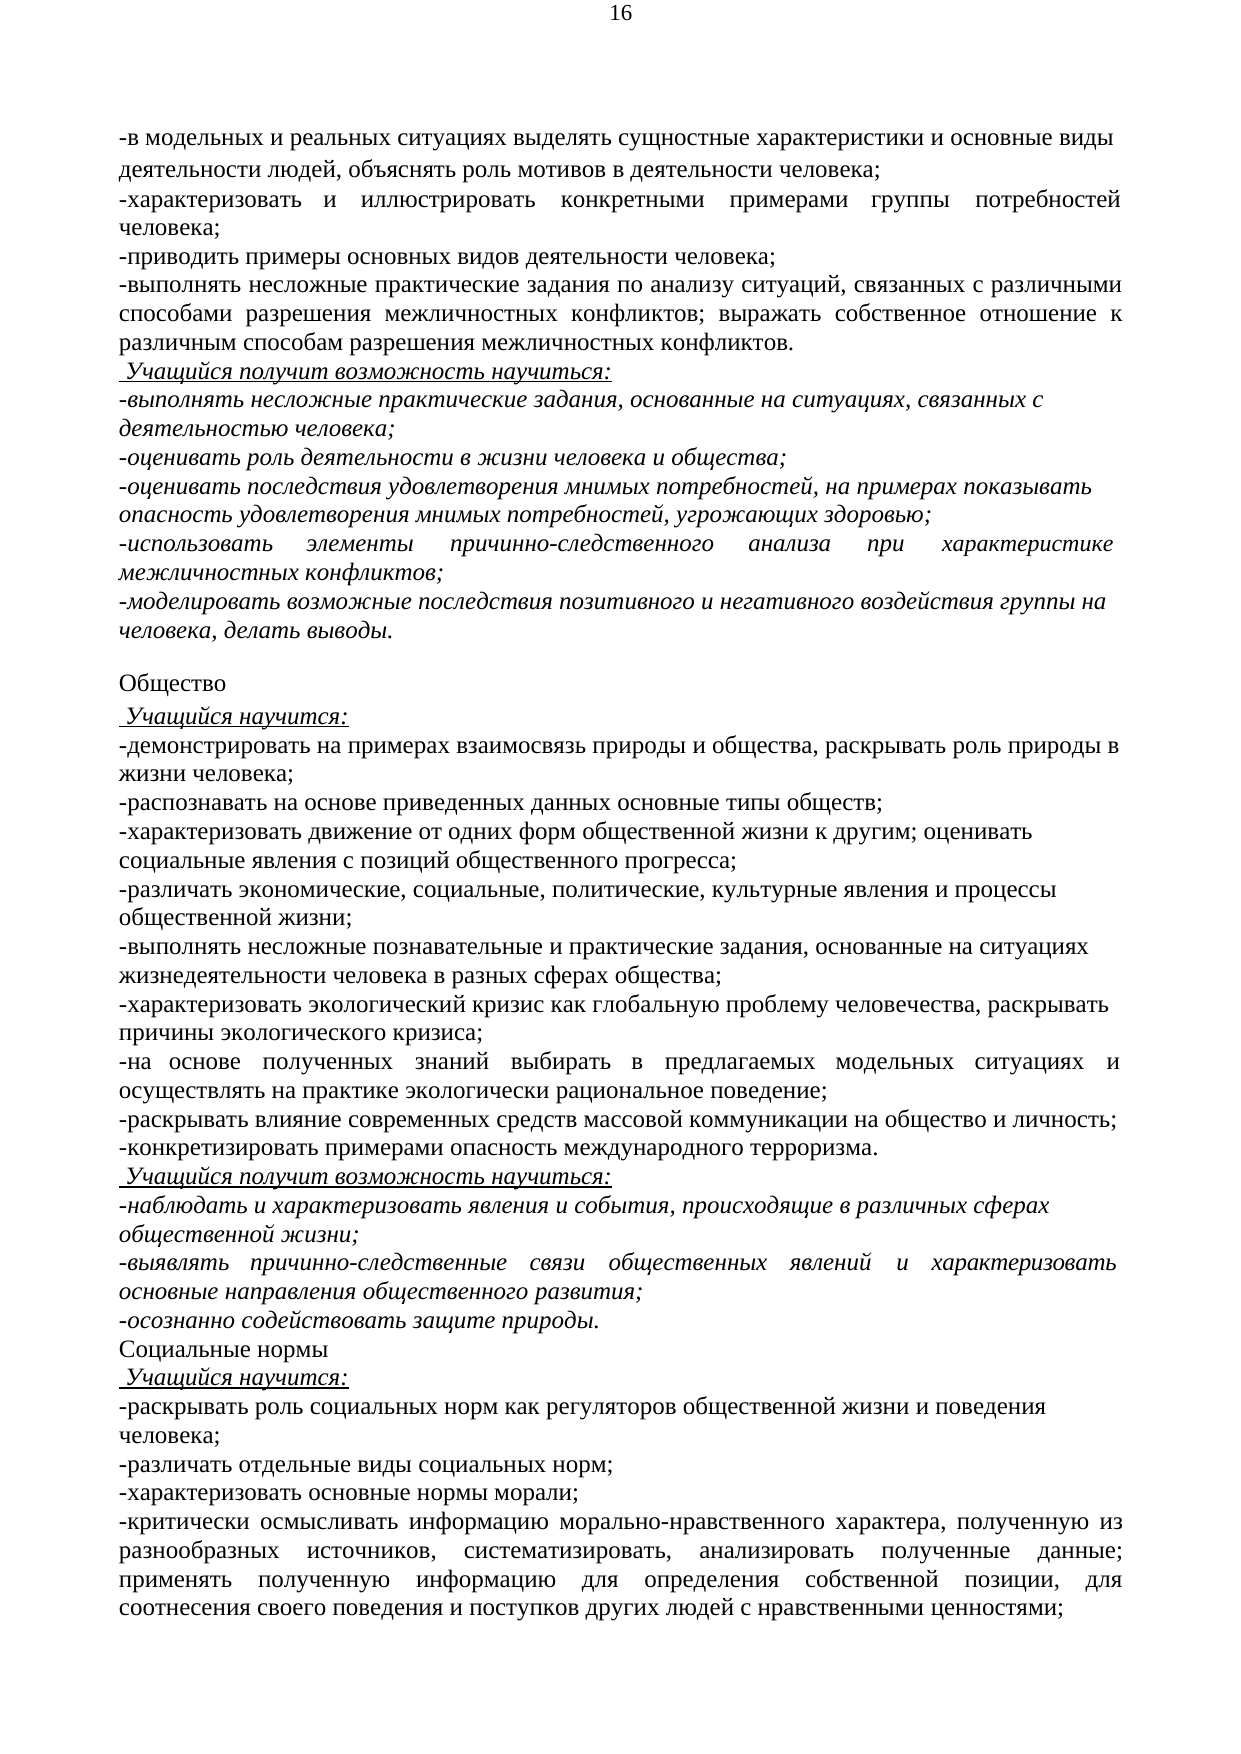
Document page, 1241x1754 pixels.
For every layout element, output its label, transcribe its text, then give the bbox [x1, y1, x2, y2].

text Учащийся научится: [119, 701, 1194, 730]
text -раскрывать роль социальных норм как регуляторов общественной жизни и поведения человека; [119, 1391, 1049, 1449]
text -оценивать роль деятельности в жизни человека и общества; [119, 442, 1194, 471]
text -распознавать на основе приведенных данных основные типы обществ; [119, 787, 1194, 816]
text -приводить примеры основных видов деятельности человека; [119, 241, 1194, 269]
text -осознанно содействовать защите природы. [119, 1305, 1194, 1334]
text -характеризовать основные нормы морали; [119, 1477, 1194, 1506]
text межличностных конфликтов; [119, 557, 1194, 586]
text -различать отдельные виды социальных норм; [119, 1449, 1194, 1477]
text -моделировать возможные последствия позитивного и негативного воздействия группы на человека, делать выводы. [119, 586, 1167, 643]
text Общество [119, 668, 1194, 697]
text -наблюдать и характеризовать явления и события, происходящие в различных сферах общественной жизни; [119, 1190, 1052, 1247]
text -критически осмысливать информацию морально-нравственного характера, полученную из разнообразных источников, систематизировать, анализировать полученные данные; применять полученную информацию для определения собственной позиции, для соотнесения своего поведения и поступков других людей с нравственными ценностями; [119, 1506, 1123, 1621]
text -использовать элементы причинно-следственного анализа при характеристике [119, 528, 1194, 557]
text Социальные нормы [119, 1334, 1194, 1362]
text -выполнять несложные практические задания по анализу ситуаций, связанных с различными способами разрешения межличностных конфликтов; выражать собственное отношение к различным способам разрешения межличностных конфликтов. [119, 269, 1123, 356]
text -в модельных и реальных ситуациях выделять сущностные характеристики и основные виды деятельности людей, объяснять роль мотивов в деятельности человека; [119, 122, 1117, 183]
text -оценивать последствия удовлетворения мнимых потребностей, на примерах показывать опасность удовлетворения мнимых потребностей, угрожающих здоровью; [119, 471, 1167, 528]
text -выполнять несложные познавательные и практические задания, основанные на ситуациях жизнедеятельности человека в разных сферах общества; [119, 931, 1092, 989]
text -характеризовать движение от одних форм общественной жизни к другим; оценивать социальные явления с позиций общественного прогресса; [119, 816, 1036, 874]
text -на основе полученных знаний выбирать в предлагаемых модельных ситуациях и осуществлять на практике экологически рациональное поведение; [119, 1046, 1121, 1104]
text -характеризовать экологический кризис как глобальную проблему человечества, раскрывать причины экологического кризиса; [119, 989, 1167, 1046]
text -конкретизировать примерами опасность международного терроризма. [119, 1132, 1194, 1161]
text Учащийся получит возможность научиться: [119, 356, 1194, 384]
text человека; [119, 212, 1194, 241]
text -выполнять несложные практические задания, основанные на ситуациях, связанных с деятельностью человека; [119, 384, 1167, 442]
text Учащийся научится: [119, 1362, 1194, 1391]
text -различать экономические, социальные, политические, культурные явления и процессы общественной жизни; [119, 874, 1167, 931]
text -демонстрировать на примерах взаимосвязь природы и общества, раскрывать роль природы в жизни человека; [119, 730, 1123, 787]
text Учащийся получит возможность научиться: [119, 1161, 1194, 1190]
text -раскрывать влияние современных средств массовой коммуникации на общество и личность; [119, 1104, 1194, 1132]
text -характеризовать и иллюстрировать конкретными примерами группы потребностей [119, 187, 1194, 212]
text -выявлять причинно-следственные связи общественных явлений и характеризовать основные направления общественного развития; [119, 1247, 1122, 1305]
